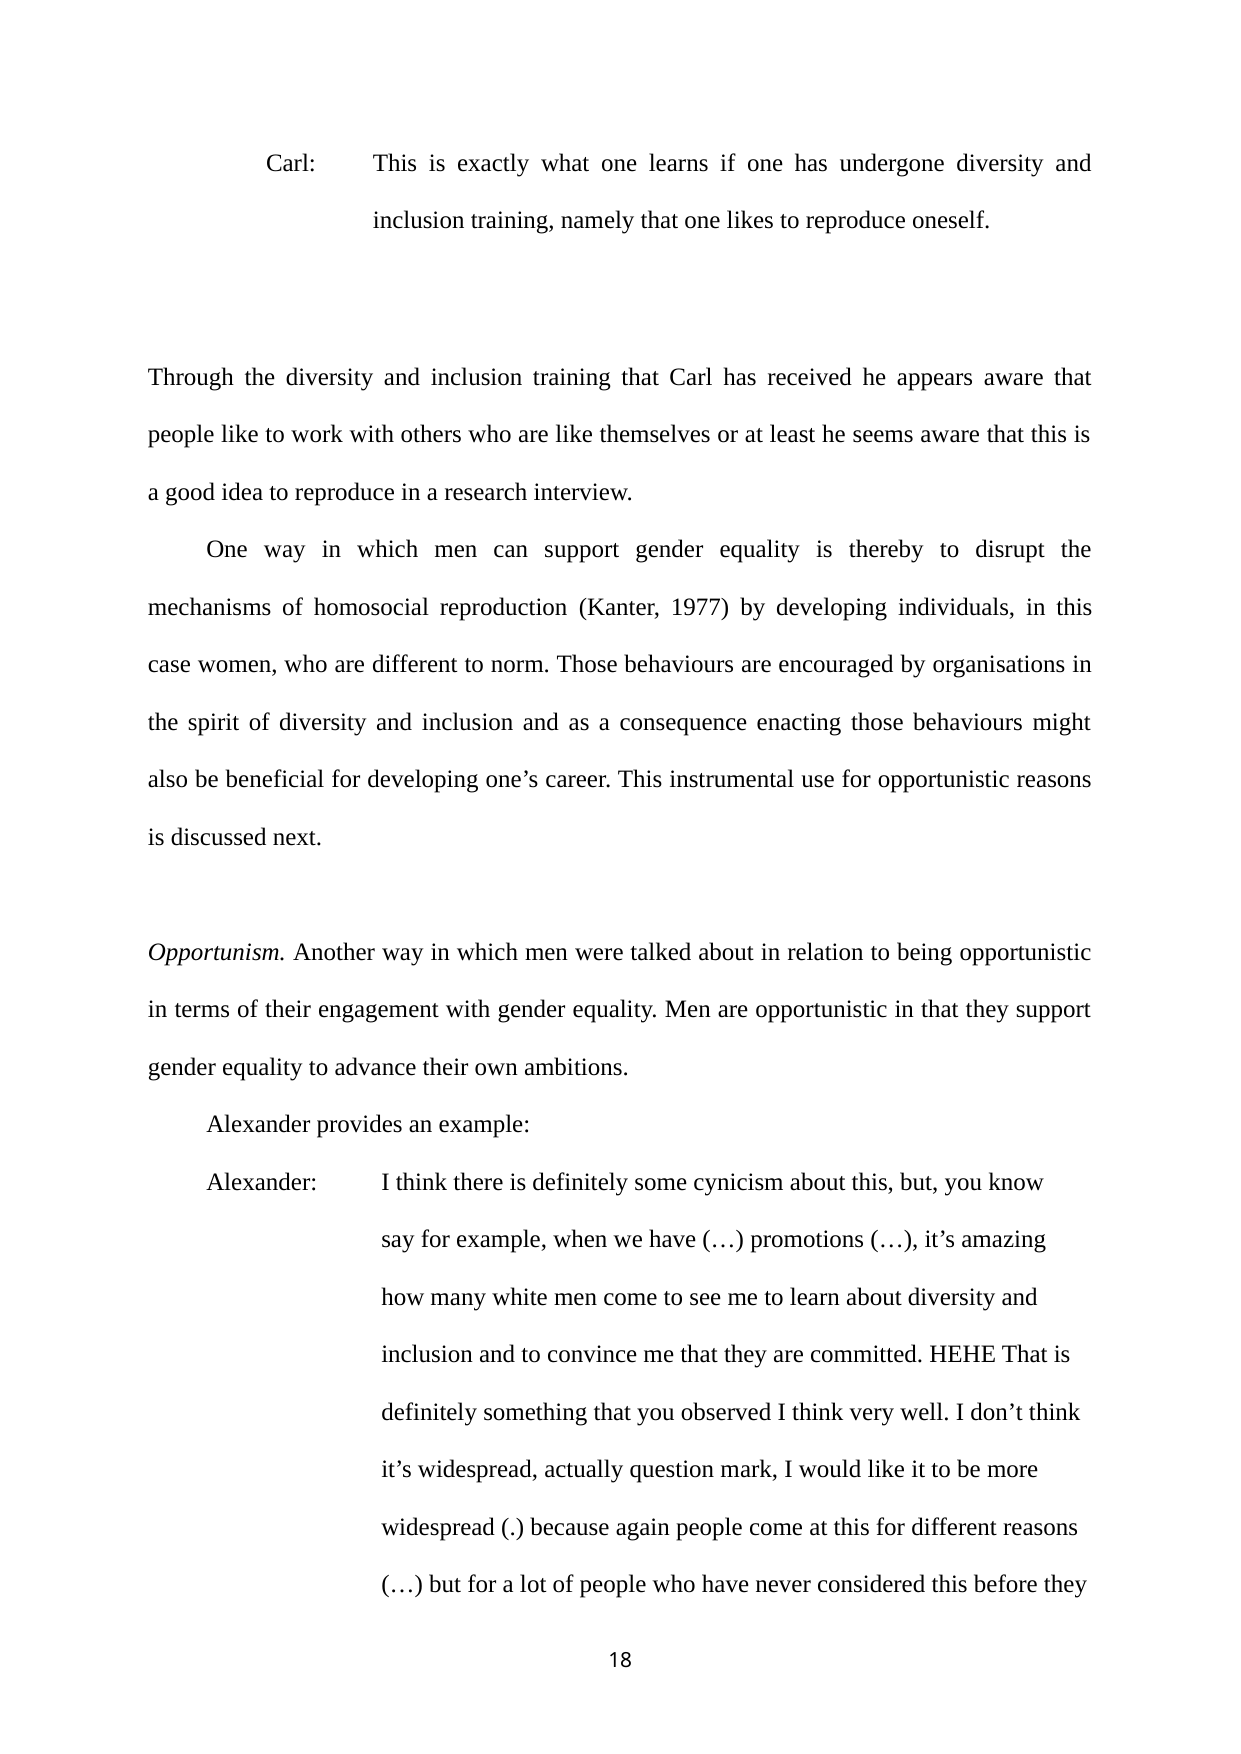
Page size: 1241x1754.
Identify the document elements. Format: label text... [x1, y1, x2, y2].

text how many white men come to see me to learn about diversity and [148, 1282, 1092, 1311]
text definitely something that you observed I think very well. I don’t think [148, 1397, 1092, 1426]
text Carl: This is exactly what one learns if one has undergone diversity and inclusion training, namely that one likes to reproduce oneself. [148, 148, 1092, 234]
text Alexander provides an example: [148, 1109, 1092, 1138]
text One way in which men can support gender equality is thereby to disrupt the mechanisms of homosocial reproduction (Kanter, 1977) by developing individuals, in this case women, who are different to norm. Those behaviours are encouraged by organisations in the spirit of diversity and inclusion and as a consequence enacting those behaviours might also be beneficial for developing one’s career. This instrumental use for opportunistic reasons is discussed next. [148, 534, 1092, 851]
text Through the diversity and inclusion training that Carl has received he appears aware that people like to work with others who are like themselves or at least he seems aware that this is a good idea to reproduce in a research interview. [148, 362, 1092, 506]
text inclusion and to convince me that they are committed. HEHE That is [148, 1339, 1092, 1368]
text widespread (.) because again people come at this for different reasons [148, 1512, 1092, 1541]
text Opportunism. Another way in which men were talked about in relation to being opportunistic in terms of their engagement with gender equality. Men are opportunistic in that they support gender equality to advance their own ambitions. [148, 937, 1092, 1081]
text (…) but for a lot of people who have never considered this before they [148, 1569, 1092, 1598]
text Alexander: I think there is definitely some cynicism about this, but, you know say for example, when we have (…) promotions (…), it’s amazing [148, 1167, 1092, 1253]
text it’s widespread, actually question mark, I would like it to be more [148, 1454, 1092, 1483]
